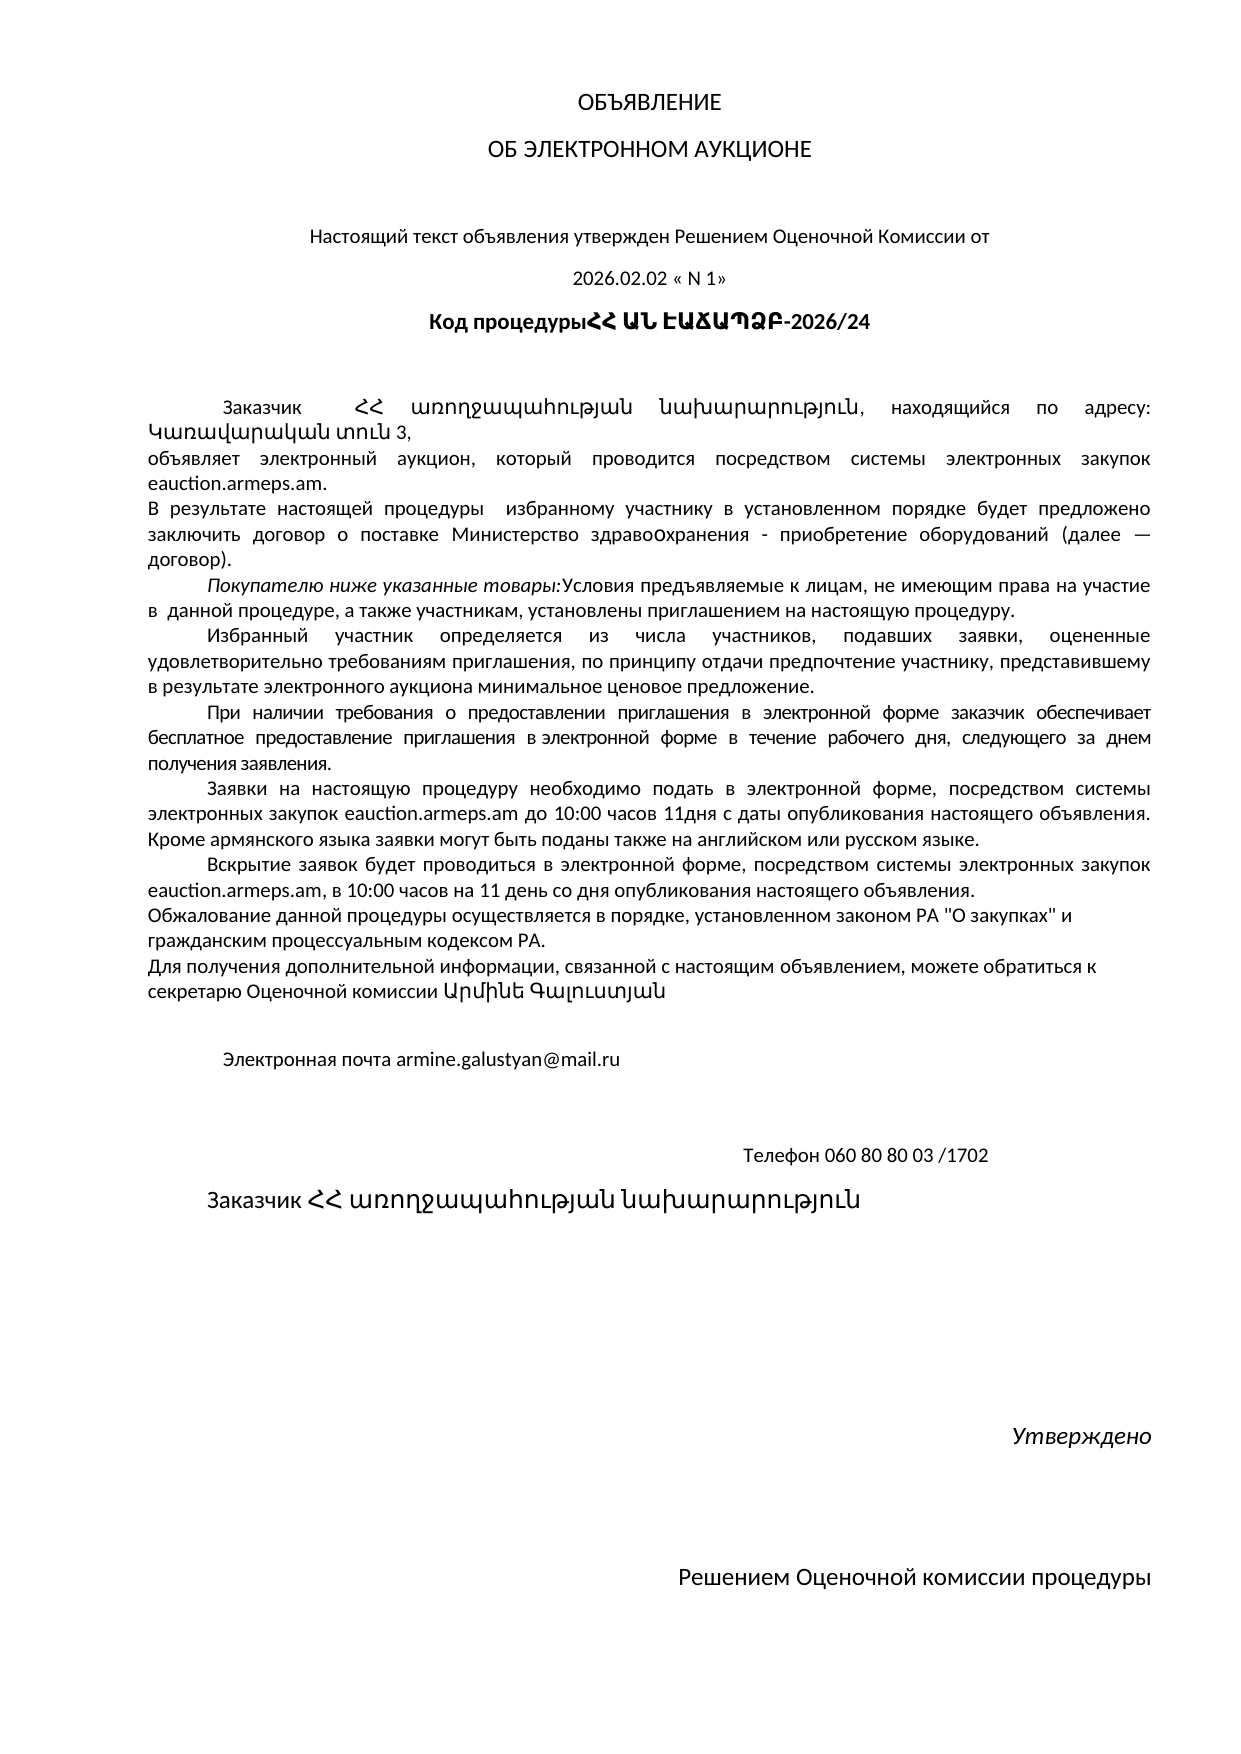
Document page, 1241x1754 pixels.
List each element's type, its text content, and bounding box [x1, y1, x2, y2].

text Настоящий текст объявления утвержден Решением Оценочной Комиссии от [148, 223, 1152, 248]
text Избранный участник определяется из числа участников, подавших заявки, оцененные удовлетворительно требованиям приглашения, по принципу отдачи предпочтение участнику, представившему в результате электронного аукциона минимальное ценовое предложение. [148, 623, 1152, 699]
text объявляет электронный аукцион, который проводится посредством системы электронных закупок eauction.armeps.am. [148, 445, 1152, 496]
text Заказчик ՀՀ առողջապահության նախարարություն, находящийся по адресу: Կառավարական տուն 3, [148, 394, 1152, 445]
text Код процедурыՀՀ ԱՆ ԷԱՃԱՊՁԲ-2026/24 [148, 307, 1152, 335]
text Заявки на настоящую процедуру необходимо подать в электронной форме, посредством системы электронных закупок eauction.armeps.am до 10:00 часов 11дня с даты опубликования настоящего объявления. Кроме армянского языка заявки могут быть поданы также на английском или русском языке. [148, 775, 1152, 851]
text ОБЪЯВЛЕНИЕ [148, 86, 1152, 117]
text Заказчик ՀՀ առողջապահության նախարարություն [148, 1184, 1152, 1214]
text Для получения дополнительной информации, связанной с настоящим объявлением, можете обратиться к секретарю Оценочной комиссии Արմինե Գալուստյան [148, 953, 1152, 1004]
text Обжалование данной процедуры осуществляется в порядке, установленном законом РА "О закупках" и гражданским процессуальным кодексом РА. [148, 902, 1152, 953]
text Решением Оценочной комиссии процедуры [148, 1561, 1152, 1592]
text 2026.02.02 « N 1» [148, 265, 1152, 290]
text Электронная почта armine.galustyan@mail.ru [148, 1046, 1152, 1071]
text Телефон 060 80 80 03 /1702 [325, 1088, 1152, 1167]
text Утверждено [148, 1420, 1152, 1450]
text Покупателю ниже указанные товары:Условия предъявляемые к лицам, не имеющим права на участие в данной процедуре, а также участникам, установлены приглашением на настоящую процедуру. [148, 572, 1152, 623]
text При наличии требования о предоставлении приглашения в электронной форме заказчик обеспечивает бесплатное предоставление приглашения в электронной форме в течение рабочего дня, следующего за днем получения заявления. [148, 699, 1152, 775]
text В результате настоящей процедуры избранному участнику в установленном порядке будет предложено заключить договор о поставке Министерство здравоօхранения - приобретение оборудований (далее — договор). [148, 496, 1152, 572]
text ОБ ЭЛЕКТРОННОМ АУКЦИОНЕ [148, 134, 1152, 164]
text Вскрытие заявок будет проводиться в электронной форме, посредством системы электронных закупок eauction.armeps.am, в 10:00 часов на 11 день со дня опубликования настоящего объявления. [148, 851, 1152, 902]
